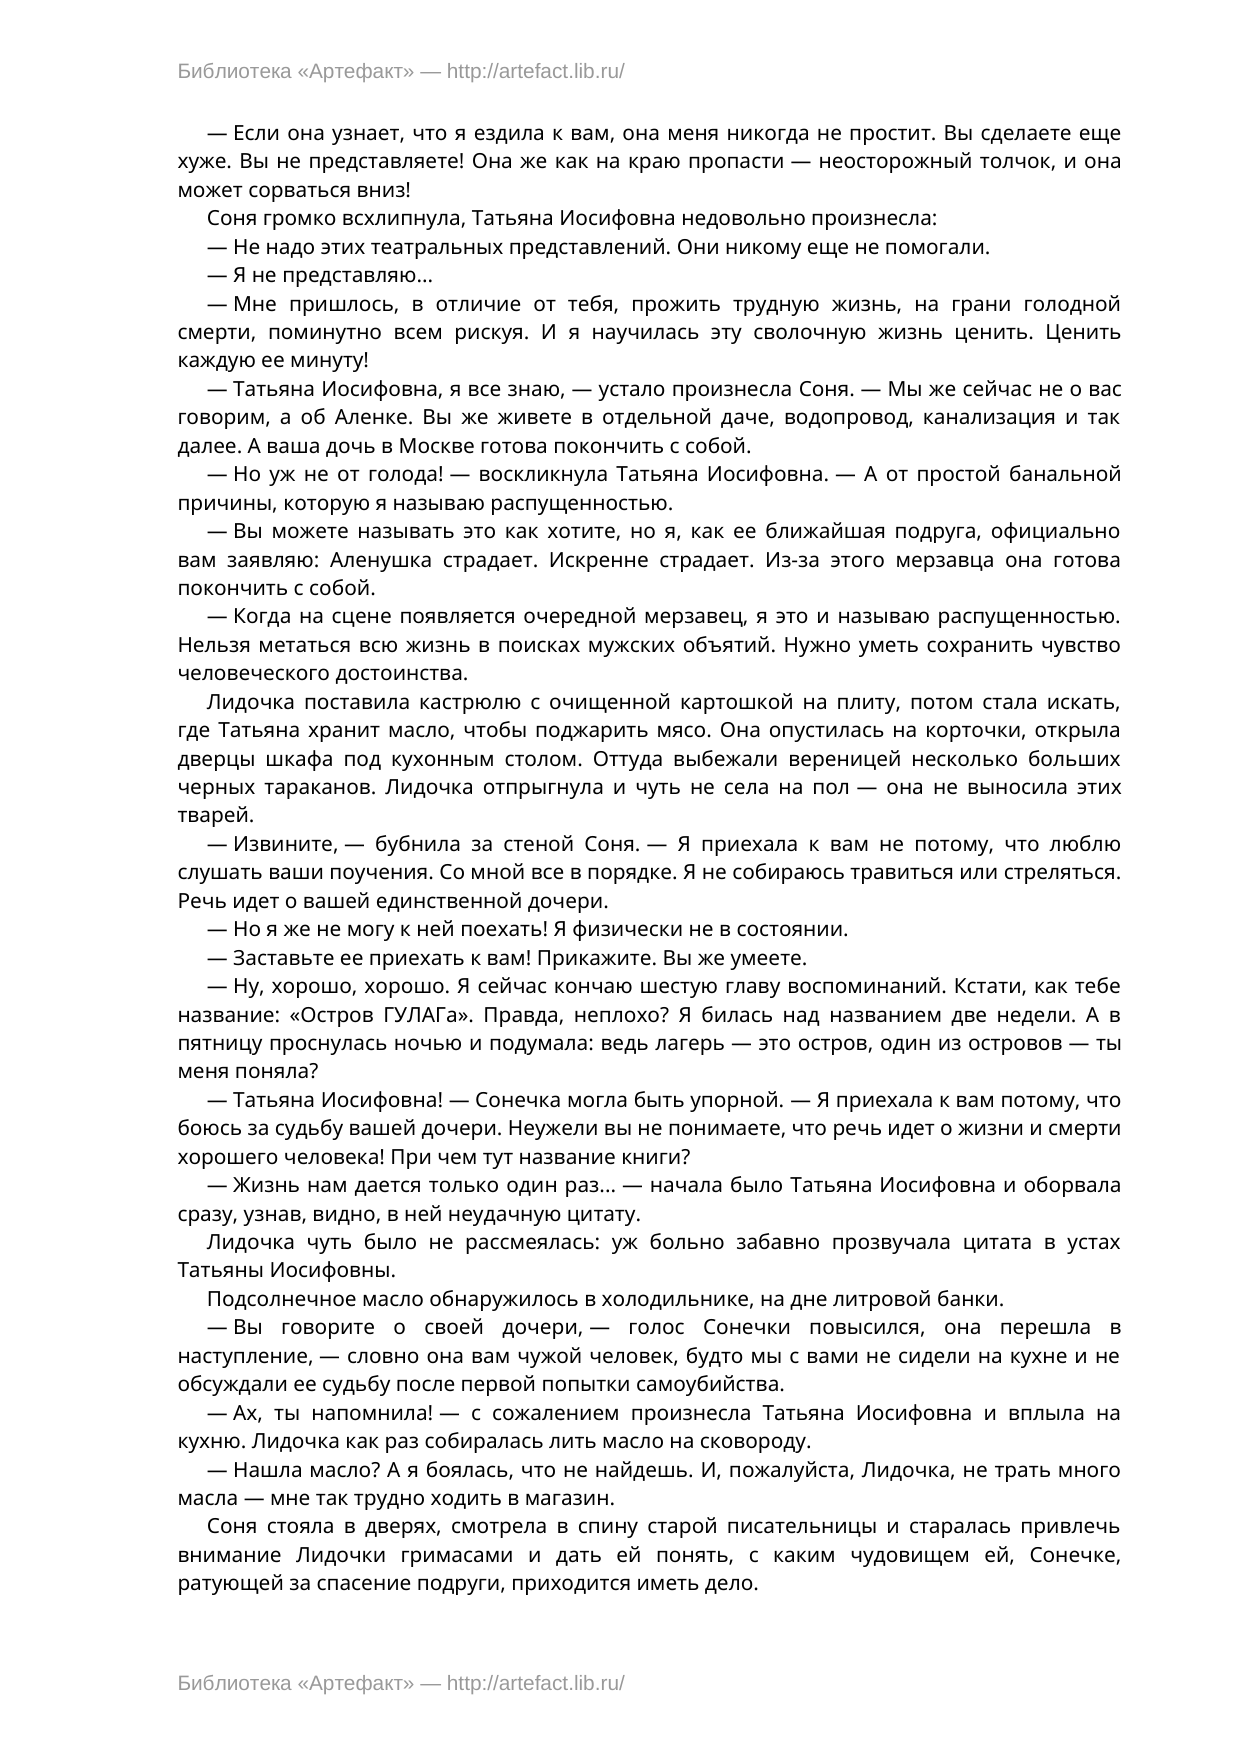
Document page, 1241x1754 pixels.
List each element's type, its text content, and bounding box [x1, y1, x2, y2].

text — Заставьте ее приехать к вам! Прикажите. Вы же умеете. [177, 943, 1122, 971]
text Лидочка поставила кастрюлю с очищенной картошкой на плиту, потом стала искать, где Татьяна хранит масло, чтобы поджарить мясо. Она опустилась на корточки, открыла дверцы шкафа под кухонным столом. Оттуда выбежали вереницей несколько больших черных тараканов. Лидочка отпрыгнула и чуть не села на пол — она не выносила этих тварей. [177, 687, 1122, 829]
text — Татьяна Иосифовна! — Сонечка могла быть упорной. — Я приехала к вам потому, что боюсь за судьбу вашей дочери. Неужели вы не понимаете, что речь идет о жизни и смерти хорошего человека! При чем тут название книги? [177, 1085, 1122, 1170]
text — Когда на сцене появляется очередной мерзавец, я это и называю распущенностью. Нельзя метаться всю жизнь в поисках мужских объятий. Нужно уметь сохранить чувство человеческого достоинства. [177, 602, 1122, 687]
text — Вы говорите о своей дочери, — голос Сонечки повысился, она перешла в наступление, — словно она вам чужой человек, будто мы с вами не сидели на кухне и не обсуждали ее судьбу после первой попытки самоубийства. [177, 1312, 1122, 1398]
text — Ах, ты напомнила! — с сожалением произнесла Татьяна Иосифовна и вплыла на кухню. Лидочка как раз собиралась лить масло на сковороду. [177, 1398, 1122, 1455]
text — Но уж не от голода! — воскликнула Татьяна Иосифовна. — А от простой банальной причины, которую я называю распущенностью. [177, 459, 1122, 516]
text — Но я же не могу к ней поехать! Я физически не в состоянии. [177, 914, 1122, 943]
text — Вы можете называть это как хотите, но я, как ее ближайшая подруга, официально вам заявляю: Аленушка страдает. Искренне страдает. Из-за этого мерзавца она готова покончить с собой. [177, 516, 1122, 602]
text Соня стояла в дверях, смотрела в спину старой писательницы и старалась привлечь внимание Лидочки гримасами и дать ей понять, с каким чудовищем ей, Сонечке, ратующей за спасение подруги, приходится иметь дело. [177, 1512, 1122, 1597]
text — Нашла масло? А я боялась, что не найдешь. И, пожалуйста, Лидочка, не трать много масла — мне так трудно ходить в магазин. [177, 1455, 1122, 1512]
text Подсолнечное масло обнаружилось в холодильнике, на дне литровой банки. [177, 1284, 1122, 1312]
text — Извините, — бубнила за стеной Соня. — Я приехала к вам не потому, что люблю слушать ваши поучения. Со мной все в порядке. Я не собираюсь травиться или стреляться. Речь идет о вашей единственной дочери. [177, 829, 1122, 914]
text — Не надо этих театральных представлений. Они никому еще не помогали. [177, 232, 1122, 260]
text Лидочка чуть было не рассмеялась: уж больно забавно прозвучала цитата в устах Татьяны Иосифовны. [177, 1227, 1122, 1284]
text — Если она узнает, что я ездила к вам, она меня никогда не простит. Вы сделаете еще хуже. Вы не представляете! Она же как на краю пропасти — неосторожный толчок, и она может сорваться вниз! [177, 118, 1122, 203]
text — Жизнь нам дается только один раз... — начала было Татьяна Иосифовна и оборвала сразу, узнав, видно, в ней неудачную цитату. [177, 1170, 1122, 1227]
text — Мне пришлось, в отличие от тебя, прожить трудную жизнь, на грани голодной смерти, поминутно всем рискуя. И я научилась эту сволочную жизнь ценить. Ценить каждую ее минуту! [177, 289, 1122, 374]
text — Ну, хорошо, хорошо. Я сейчас кончаю шестую главу воспоминаний. Кстати, как тебе название: «Остров ГУЛАГа». Правда, неплохо? Я билась над названием две недели. А в пятницу проснулась ночью и подумала: ведь лагерь — это остров, один из островов — ты меня поняла? [177, 971, 1122, 1085]
text — Татьяна Иосифовна, я все знаю, — устало произнесла Соня. — Мы же сейчас не о вас говорим, а об Аленке. Вы же живете в отдельной даче, водопровод, канализация и так далее. А ваша дочь в Москве готова покончить с собой. [177, 374, 1122, 459]
text — Я не представляю... [177, 260, 1122, 289]
text Соня громко всхлипнула, Татьяна Иосифовна недовольно произнесла: [177, 203, 1122, 232]
